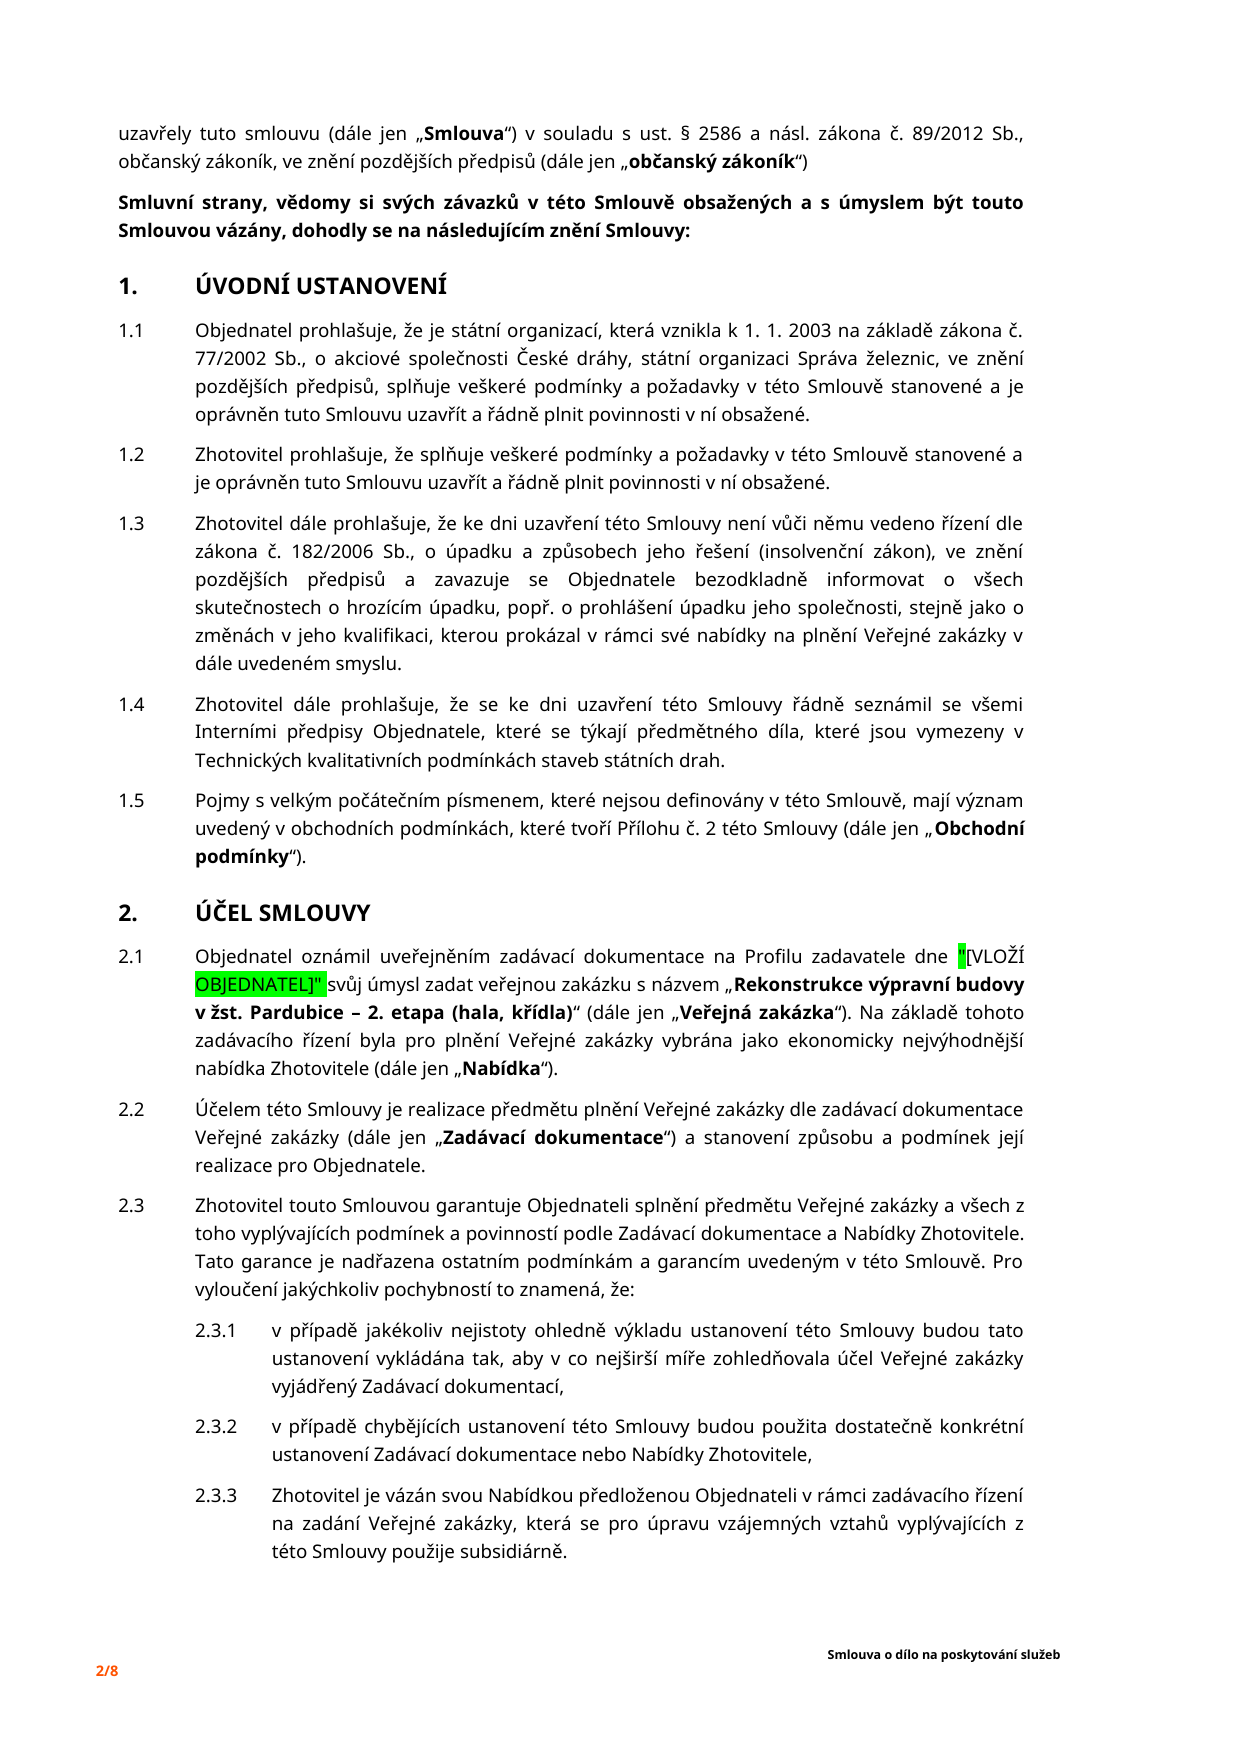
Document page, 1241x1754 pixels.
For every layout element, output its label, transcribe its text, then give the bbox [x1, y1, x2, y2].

text ÚVODNÍ USTANOVENÍ [118, 270, 1024, 301]
text Zhotovitel dále prohlašuje, že se ke dni uzavření této Smlouvy řádně seznámil se všemi Interními předpisy Objednatele, které se týkají předmětného díla, které jsou vymezeny v Technických kvalitativních podmínkách staveb státních drah. [118, 691, 1024, 772]
text Zhotovitel je vázán svou Nabídkou předloženou Objednateli v rámci zadávacího řízení na zadání Veřejné zakázky, která se pro úpravu vzájemných vztahů vyplývajících z této Smlouvy použije subsidiárně. [195, 1482, 1024, 1564]
text v případě chybějících ustanovení této Smlouvy budou použita dostatečně konkrétní ustanovení Zadávací dokumentace nebo Nabídky Zhotovitele, [195, 1414, 1024, 1467]
text uzavřely tuto smlouvu (dále jen „Smlouva“) v souladu s ust. § 2586 a násl. zákona č. 89/2012 Sb., občanský zákoník, ve znění pozdějších předpisů (dále jen „občanský zákoník“) [118, 121, 1024, 174]
text Zhotovitel dále prohlašuje, že ke dni uzavření této Smlouvy není vůči němu vedeno řízení dle zákona č. 182/2006 Sb., o úpadku a způsobech jeho řešení (insolvenční zákon), ve znění pozdějších předpisů a zavazuje se Objednatele bezodkladně informovat o všech skutečnostech o hrozícím úpadku, popř. o prohlášení úpadku jeho společnosti, stejně jako o změnách v jeho kvalifikaci, kterou prokázal v rámci své nabídky na plnění Veřejné zakázky v dále uvedeném smyslu. [118, 510, 1024, 676]
text v případě jakékoliv nejistoty ohledně výkladu ustanovení této Smlouvy budou tato ustanovení vykládána tak, aby v co nejširší míře zohledňovala účel Veřejné zakázky vyjádřený Zadávací dokumentací, [195, 1317, 1024, 1399]
text Zhotovitel touto Smlouvou garantuje Objednateli splnění předmětu Veřejné zakázky a všech z toho vyplývajících podmínek a povinností podle Zadávací dokumentace a Nabídky Zhotovitele. Tato garance je nadřazena ostatním podmínkám a garancím uvedeným v této Smlouvě. Pro vyloučení jakýchkoliv pochybností to znamená, že: [118, 1192, 1024, 1302]
text Smluvní strany, vědomy si svých závazků v této Smlouvě obsažených a s úmyslem být touto Smlouvou vázány, dohodly se na následujícím znění Smlouvy: [118, 189, 1024, 243]
text Pojmy s velkým počátečním písmenem, které nejsou definovány v této Smlouvě, mají význam uvedený v obchodních podmínkách, které tvoří Přílohu č. 2 této Smlouvy (dále jen „Obchodní podmínky“). [118, 787, 1024, 869]
text Účelem této Smlouvy je realizace předmětu plnění Veřejné zakázky dle zadávací dokumentace Veřejné zakázky (dále jen „Zadávací dokumentace“) a stanovení způsobu a podmínek její realizace pro Objednatele. [118, 1096, 1024, 1177]
text ÚČEL SMLOUVY [118, 896, 1024, 928]
text Objednatel oznámil uveřejněním zadávací dokumentace na Profilu zadavatele dne svůj úmysl zadat veřejnou zakázku s názvem „Rekonstrukce výpravní budovy v žst. Pardubice – 2. etapa (hala, křídla)“ (dále jen „Veřejná zakázka“). Na základě tohoto zadávacího řízení byla pro plnění Veřejné zakázky vybrána jako ekonomicky nejvýhodnější nabídka Zhotovitele (dále jen „Nabídka“). [118, 943, 1024, 1081]
text Zhotovitel prohlašuje, že splňuje veškeré podmínky a požadavky v této Smlouvě stanovené a je oprávněn tuto Smlouvu uzavřít a řádně plnit povinnosti v ní obsažené. [118, 442, 1024, 495]
text Objednatel prohlašuje, že je státní organizací, která vznikla k 1. 1. 2003 na základě zákona č. 77/2002 Sb., o akciové společnosti České dráhy, státní organizaci Správa železnic, ve znění pozdějších předpisů, splňuje veškeré podmínky a požadavky v této Smlouvě stanovené a je oprávněn tuto Smlouvu uzavřít a řádně plnit povinnosti v ní obsažené. [118, 317, 1024, 427]
